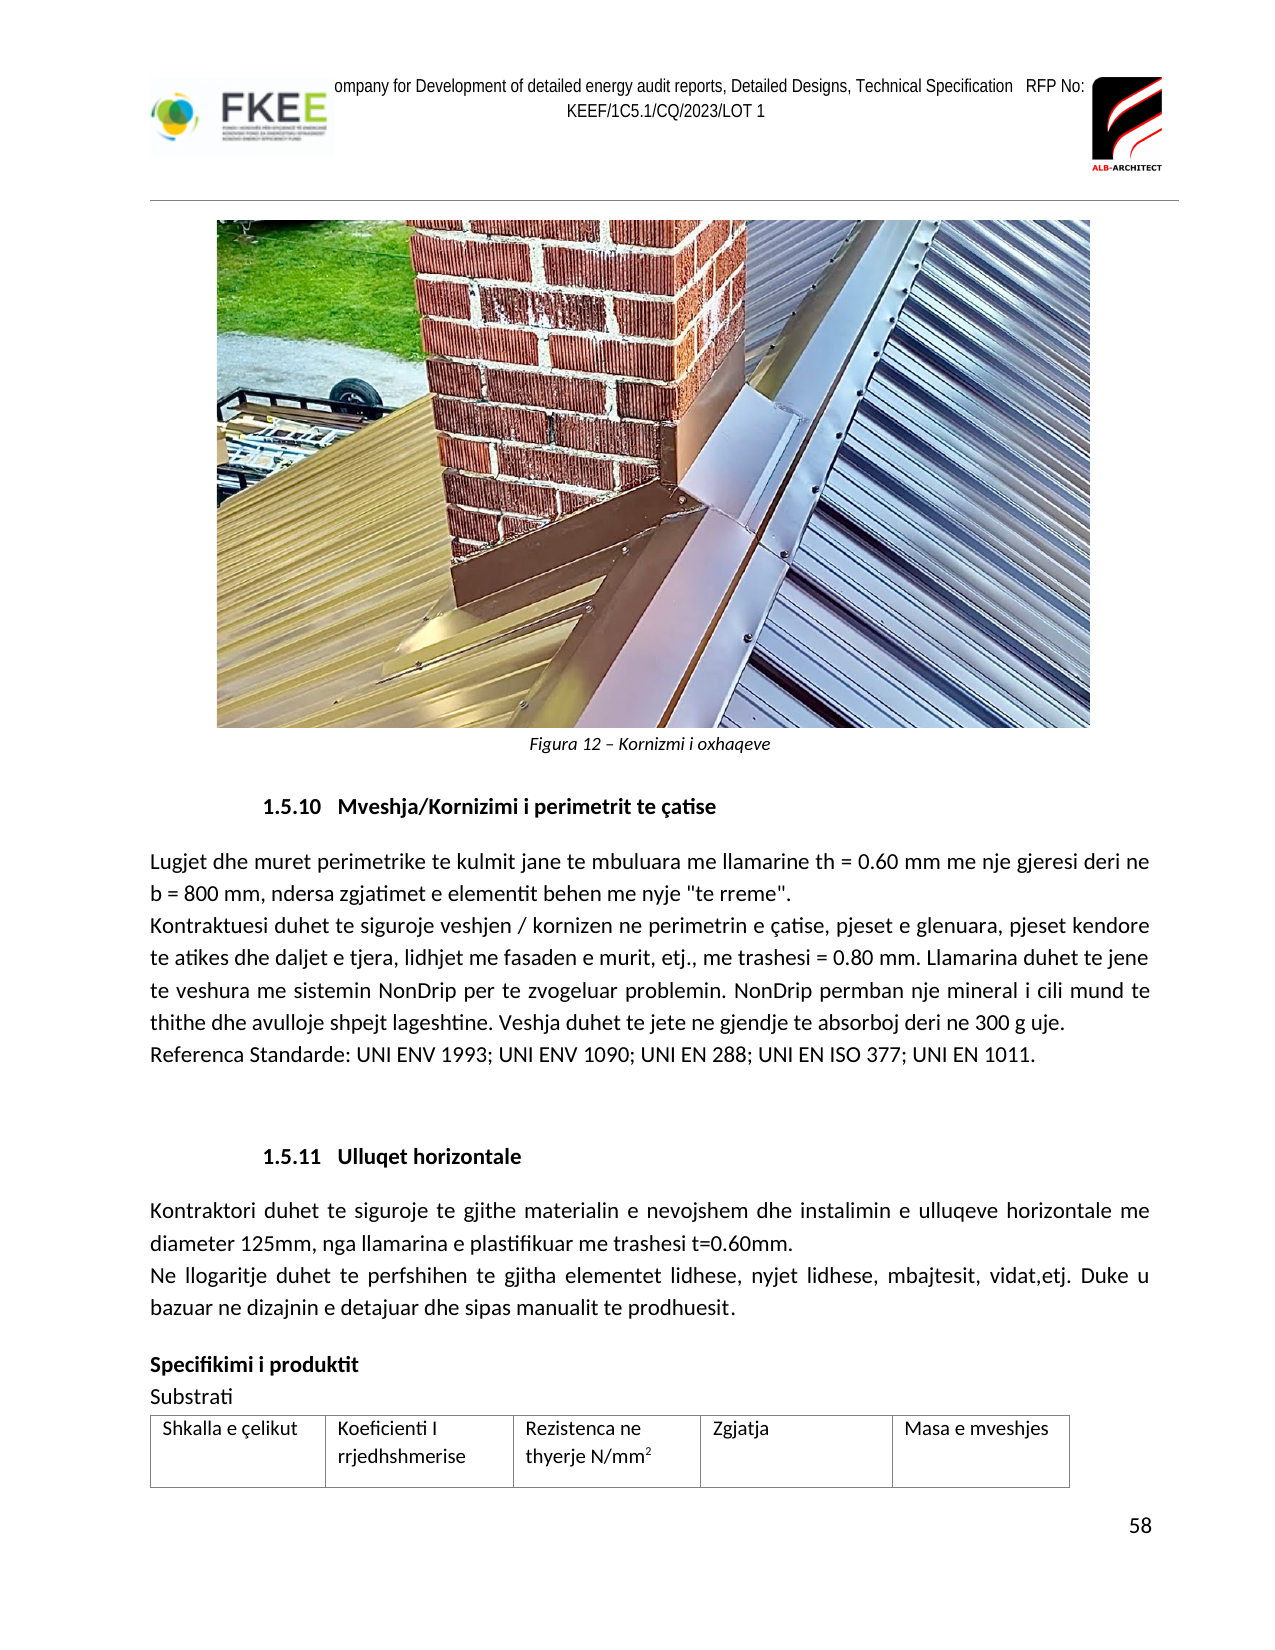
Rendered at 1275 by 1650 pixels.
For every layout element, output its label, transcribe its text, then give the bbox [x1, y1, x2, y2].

picture [216, 220, 1090, 728]
table_header Shkalla e çelikut [151, 1416, 325, 1487]
table_header Koeficienti I rrjedhshmerise N/mm2 [326, 1416, 513, 1487]
text Specifikimi i produktit [150, 1350, 1152, 1378]
text Ne llogaritje duhet te perfshihen te gjitha elementet lidhese, nyjet lidhese, mbajtesit, vidat,etj. Duke u bazuar ne dizajnin e detajuar dhe sipas manualit te prodhuesit. [150, 1261, 1152, 1321]
text Lugjet dhe muret perimetrike te kulmit jane te mbuluara me llamarine th = 0.60 mm me nje gjeresi deri ne b = 800 mm, ndersa zgjatimet e elementit behen me nyje "te rreme". [150, 847, 1152, 907]
table_header Zgjatja % [701, 1416, 892, 1487]
text Kontraktuesi duhet te siguroje veshjen / kornizen ne perimetrin e çatise, pjeset e glenuara, pjeset kendore te atikes dhe daljet e tjera, lidhjet me fasaden e murit, etj., me trashesi = 0.80 mm. Llamarina duhet te jene te veshura me sistemin NonDrip per te zvogeluar problemin. NonDrip permban nje mineral i cili mund te thithe dhe avulloje shpejt lageshtine. Veshja duhet te jete ne gjendje te absorboj deri ne 300 g uje. [150, 911, 1152, 1036]
text Figura 12 – Kornizmi i oxhaqeve [150, 732, 1152, 755]
text Substrati [150, 1382, 1152, 1410]
table_header Masa e mveshjes [893, 1416, 1069, 1487]
subtitle Mveshja/Kornizimi i perimetrit te çatise [262, 792, 1152, 821]
picture [1091, 77, 1163, 172]
text Referenca Standarde: UNI ENV 1993; UNI ENV 1090; UNI EN 288; UNI EN ISO 377; UNI EN 1011. [150, 1040, 1152, 1068]
subtitle Ulluqet horizontale [262, 1142, 1152, 1170]
picture [150, 77, 335, 159]
table_header Rezistenca ne thyerje N/mm2 [514, 1416, 700, 1487]
text Kontraktori duhet te siguroje te gjithe materialin e nevojshem dhe instalimin e ulluqeve horizontale me diameter 125mm, nga llamarina e plastifikuar me trashesi t=0.60mm. [150, 1196, 1152, 1257]
